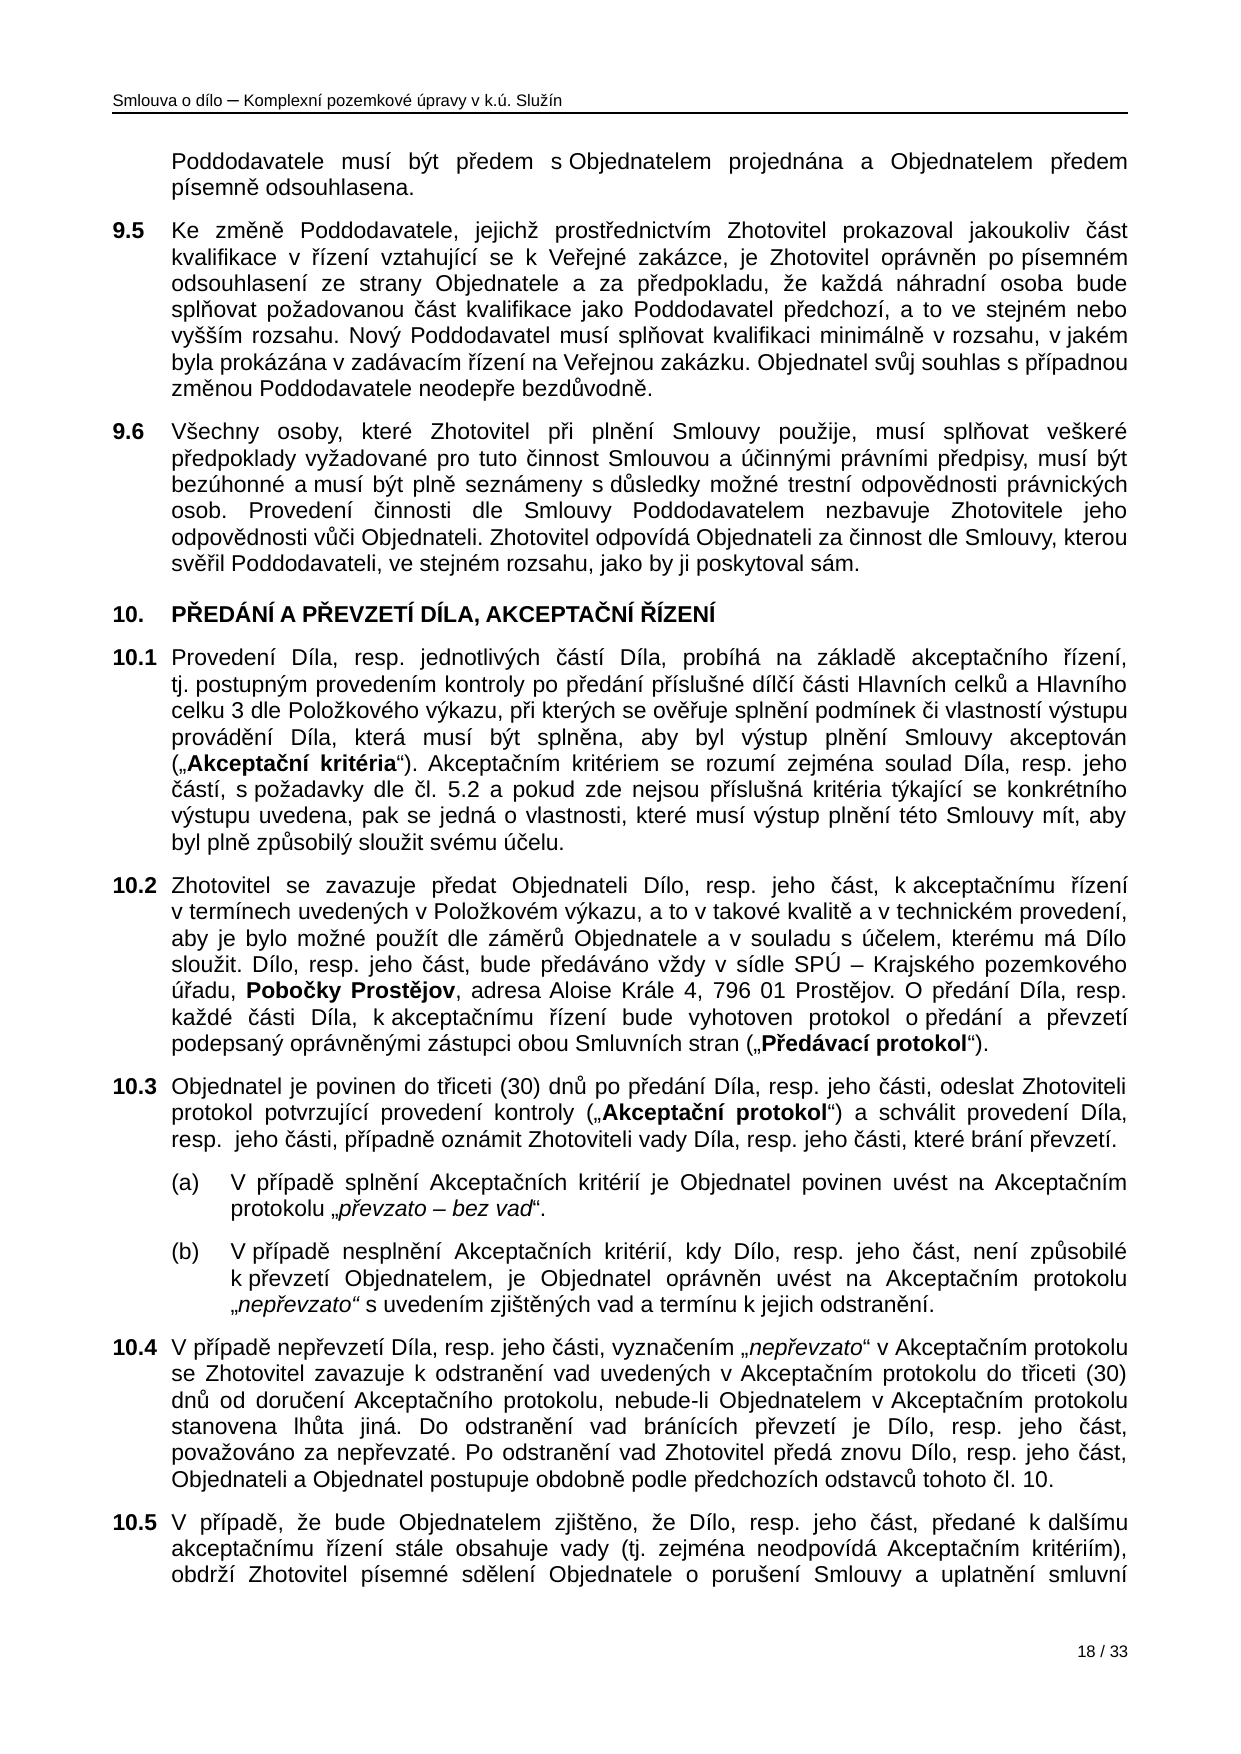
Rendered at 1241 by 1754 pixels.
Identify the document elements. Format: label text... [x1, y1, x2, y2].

text Objednatel je povinen do třiceti (30) dnů po předání Díla, resp. jeho části, odeslat Zhotoviteli protokol potvrzující provedení kontroly („Akceptační protokol“) a schválit provedení Díla, resp. jeho části, případně oznámit Zhotoviteli vady Díla, resp. jeho části, které brání převzetí. [112, 1073, 1128, 1152]
list V případě splnění Akceptačních kritérií je Objednatel povinen uvést na Akceptačním protokolu „převzato – bez vad“. [171, 1169, 1128, 1221]
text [112, 148, 1128, 200]
text V případě nepřevzetí Díla, resp. jeho části, vyznačením „nepřevzato“ v Akceptačním protokolu se Zhotovitel zavazuje k odstranění vad uvedených v Akceptačním protokolu do třiceti (30) dnů od doručení Akceptačního protokolu, nebude-li Objednatelem v Akceptačním protokolu stanovena lhůta jiná. Do odstranění vad bránících převzetí je Dílo, resp. jeho část, považováno za nepřevzaté. Po odstranění vad Zhotovitel předá znovu Dílo, resp. jeho část, Objednateli a Objednatel postupuje obdobně podle předchozích odstavců tohoto čl. 10. [112, 1334, 1128, 1492]
list V případě nesplnění Akceptačních kritérií, kdy Dílo, resp. jeho část, není způsobilé k převzetí Objednatelem, je Objednatel oprávněn uvést na Akceptačním protokolu „nepřevzato“ s uvedením zjištěných vad a termínu k jejich odstranění. [171, 1238, 1128, 1317]
text Provedení Díla, resp. jednotlivých částí Díla, probíhá na základě akceptačního řízení, tj. postupným provedením kontroly po předání příslušné dílčí části Hlavních celků a Hlavního celku 3 dle Položkového výkazu, při kterých se ověřuje splnění podmínek či vlastností výstupu provádění Díla, která musí být splněna, aby byl výstup plnění Smlouvy akceptován („Akceptační kritéria“). Akceptačním kritériem se rozumí zejména soulad Díla, resp. jeho částí, s požadavky dle čl. 5.2 a pokud zde nejsou příslušná kritéria týkající se konkrétního výstupu uvedena, pak se jedná o vlastnosti, které musí výstup plnění této Smlouvy mít, aby byl plně způsobilý sloužit svému účelu. [112, 644, 1128, 855]
text Ke změně Poddodavatele, jejichž prostřednictvím Zhotovitel prokazoval jakoukoliv část kvalifikace v řízení vztahující se k Veřejné zakázce, je Zhotovitel oprávněn po písemném odsouhlasení ze strany Objednatele a za předpokladu, že každá náhradní osoba bude splňovat požadovanou část kvalifikace jako Poddodavatel předchozí, a to ve stejném nebo vyšším rozsahu. Nový Poddodavatel musí splňovat kvalifikaci minimálně v rozsahu, v jakém byla prokázána v zadávacím řízení na Veřejnou zakázku. Objednatel svůj souhlas s případnou změnou Poddodavatele neodepře bezdůvodně. [112, 217, 1128, 402]
text Zhotovitel se zavazuje předat Objednateli Dílo, resp. jeho část, k akceptačnímu řízení v termínech uvedených v Položkovém výkazu, a to v takové kvalitě a v technickém provedení, aby je bylo možné použít dle záměrů Objednatele a v souladu s účelem, kterému má Dílo sloužit. Dílo, resp. jeho část, bude předáváno vždy v sídle SPÚ – Krajského pozemkového úřadu, Pobočky Prostějov, adresa Aloise Krále 4, 796 01 Prostějov. O předání Díla, resp. každé části Díla, k akceptačnímu řízení bude vyhotoven protokol o předání a převzetí podepsaný oprávněnými zástupci obou Smluvních stran („Předávací protokol“). [112, 872, 1128, 1056]
text Všechny osoby, které Zhotovitel při plnění Smlouvy použije, musí splňovat veškeré předpoklady vyžadované pro tuto činnost Smlouvou a účinnými právními předpisy, musí být bezúhonné a musí být plně seznámeny s důsledky možné trestní odpovědnosti právnických osob. Provedení činnosti dle Smlouvy Poddodavatelem nezbavuje Zhotovitele jeho odpovědnosti vůči Objednateli. Zhotovitel odpovídá Objednateli za činnost dle Smlouvy, kterou svěřil Poddodavateli, ve stejném rozsahu, jako by ji poskytoval sám. [112, 418, 1128, 576]
text Předání a převzetí Díla, Akceptační řízení [112, 601, 1128, 628]
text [112, 1509, 1128, 1588]
